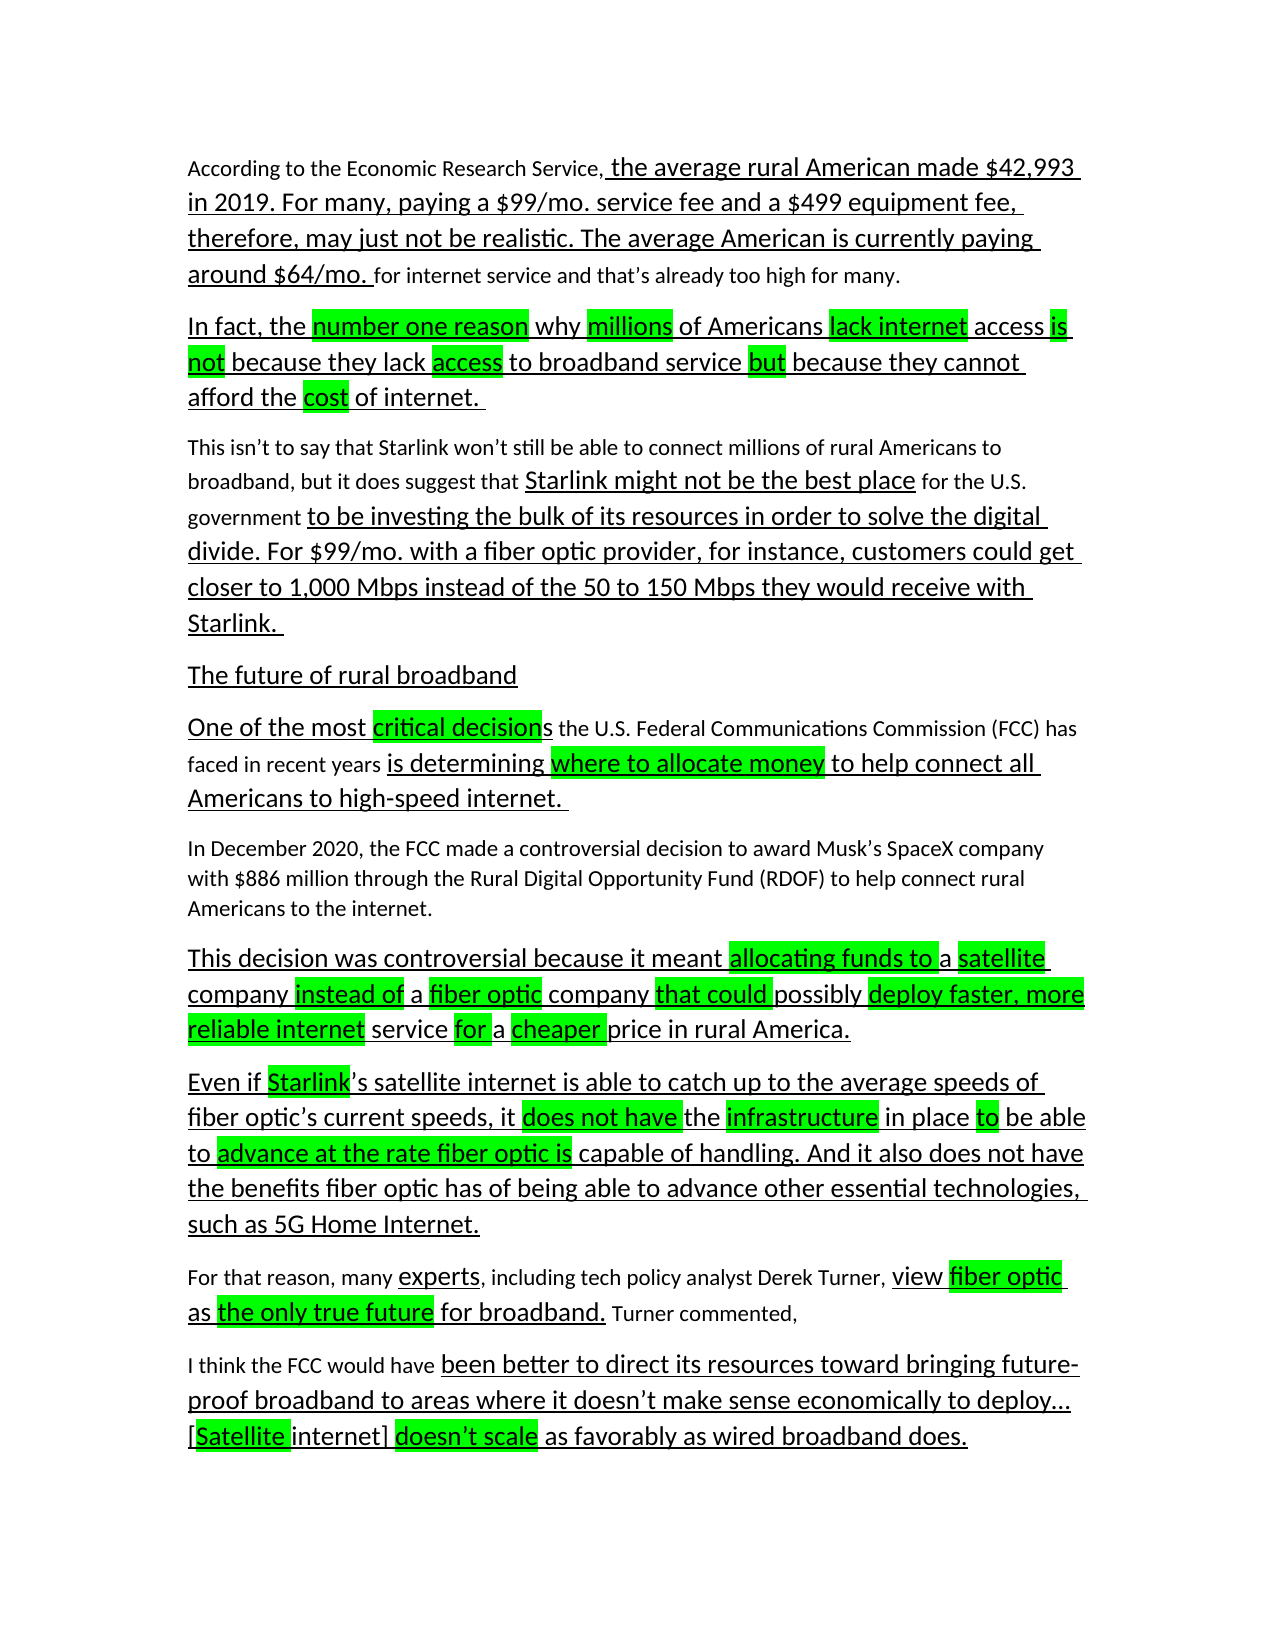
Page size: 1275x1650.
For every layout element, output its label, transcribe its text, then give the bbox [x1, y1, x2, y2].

text The future of rural broadband [187, 658, 1087, 691]
text In December 2020, the FCC made a controversial decision to award Musk’s SpaceX company with $886 million through the Rural Digital Opportunity Fund (RDOF) to help connect rural Americans to the internet. [187, 834, 1087, 922]
text One of the most critical decisions the U.S. Federal Communications Commission (FCC) has faced in recent years is determining where to allocate money to help connect all Americans to high-speed internet. [187, 710, 1087, 815]
text In fact, the number one reason why millions of Americans lack internet access is not because they lack access to broadband service but because they cannot afford the cost of internet. [187, 309, 1087, 413]
text This isn’t to say that Starlink won’t still be able to connect millions of rural Americans to broadband, but it does suggest that Starlink might not be the best place for the U.S. government to be investing the bulk of its resources in order to solve the digital divide. For $99/mo. with a fiber optic provider, for instance, customers could get closer to 1,000 Mbps instead of the 50 to 150 Mbps they would receive with Starlink. [187, 433, 1087, 639]
text According to the Economic Research Service, the average rural American made $42,993 in 2019. For many, paying a $99/mo. service fee and a $499 equipment fee, therefore, may just not be realistic. The average American is currently paying around $64/mo. for internet service and that’s already too high for many. [187, 150, 1087, 290]
text Even if Starlink’s satellite internet is able to catch up to the average speeds of fiber optic’s current speeds, it does not have the infrastructure in place to be able to advance at the rate fiber optic is capable of handling. And it also does not have the benefits fiber optic has of being able to advance other essential technologies, such as 5G Home Internet. [187, 1065, 1087, 1200]
text Even if Starlink’s satellite internet is able to catch up to the average speeds of fiber optic’s current speeds, it does not have the infrastructure in place to be able to advance at the rate fiber optic is capable of handling. And it also does not have the benefits fiber optic has of being able to advance other essential technologies, such as 5G Home Internet. [187, 1201, 1087, 1240]
text For that reason, many experts, including tech policy analyst Derek Turner, view fiber optic as the only true future for broadband. Turner commented, [187, 1259, 1087, 1328]
text I think the FCC would have been better to direct its resources toward bringing future-proof broadband to areas where it doesn’t make sense economically to deploy…[Satellite internet] doesn’t scale as favorably as wired broadband does. [187, 1347, 1087, 1452]
text This decision was controversial because it meant allocating funds to a satellite company instead of a fiber optic company that could possibly deploy faster, more reliable internet service for a cheaper price in rural America. [187, 941, 1087, 1046]
